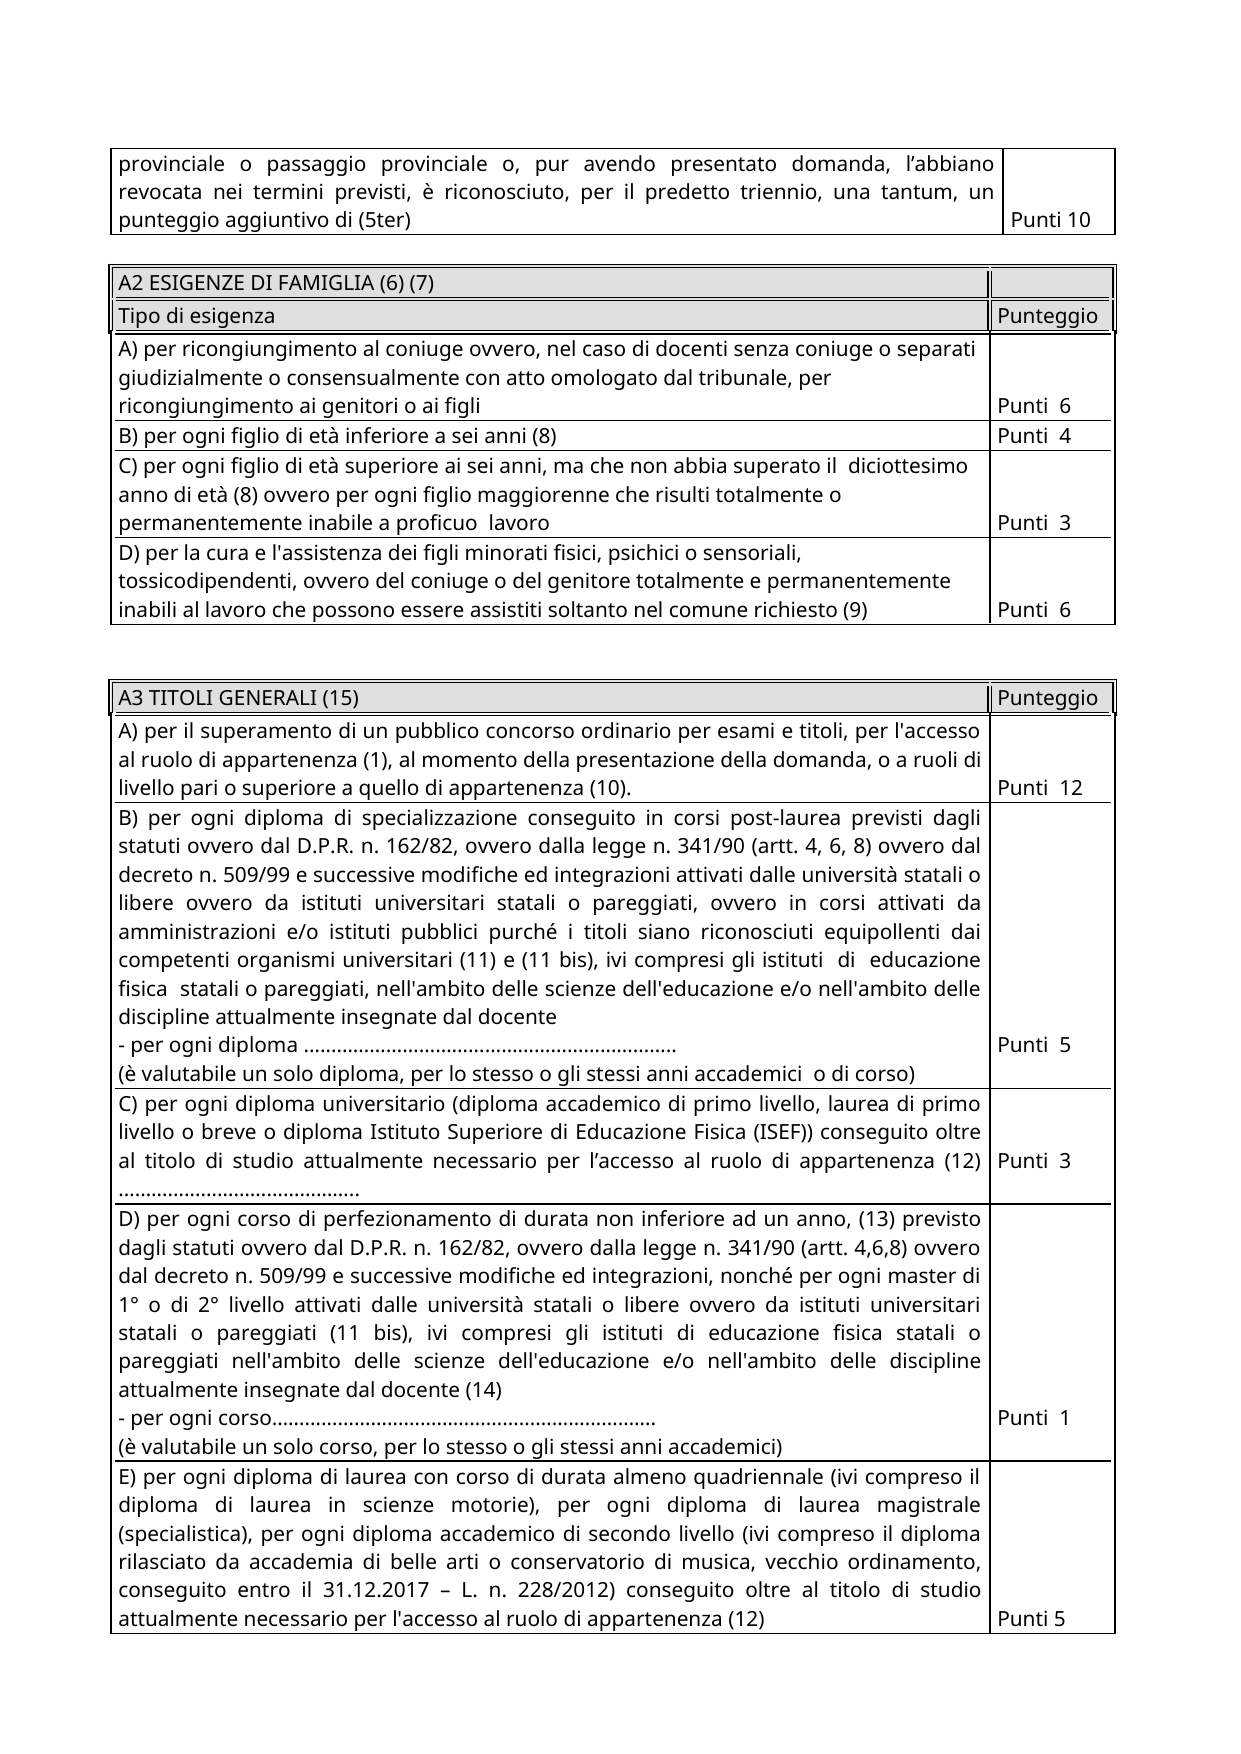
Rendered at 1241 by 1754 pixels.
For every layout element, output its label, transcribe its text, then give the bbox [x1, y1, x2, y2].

table_cell Punti 10 [1004, 149, 1114, 234]
table_cell Punteggio [990, 297, 1115, 330]
table_cell D) per la cura e l'assistenza dei figli minorati fisici, psichici o sensoriali, tossicodipendenti, ovvero del coniuge o del genitore totalmente e permanentemente inabili al lavoro che possono essere assistiti soltanto nel comune richiesto (9) [112, 537, 989, 623]
table_cell Punti 12 [991, 712, 1114, 802]
table_cell Tipo di esigenza [111, 297, 990, 330]
table_cell B) per ogni diploma di specializzazione conseguito in corsi post-laurea previsti dagli statuti ovvero dal D.P.R. n. 162/82, ovvero dalla legge n. 341/90 (artt. 4, 6, 8) ovvero dal decreto n. 509/99 e successive modifiche ed integrazioni attivati dalle università statali o libere ovvero da istituti universitari statali o pareggiati, ovvero in corsi attivati da amministrazioni e/o istituti pubblici purché i titoli siano riconosciuti equipollenti dai competenti organismi universitari (11) e (11 bis), ivi compresi gli istituti di educazione fisica statali o pareggiati, nell'ambito delle scienze dell'educazione e/o nell'ambito delle discipline attualmente insegnate dal docente - per ogni diploma ………………………………………………………….. (è valutabile un solo diploma, per lo stesso o gli stessi anni accademici o di corso) [112, 802, 989, 1087]
table_cell D) per ogni corso di perfezionamento di durata non inferiore ad un anno, (13) previsto dagli statuti ovvero dal D.P.R. n. 162/82, ovvero dalla legge n. 341/90 (artt. 4,6,8) ovvero dal decreto n. 509/99 e successive modifiche ed integrazioni, nonché per ogni master di 1° o di 2° livello attivati dalle università statali o libere ovvero da istituti universitari statali o pareggiati (11 bis), ivi compresi gli istituti di educazione fisica statali o pareggiati nell'ambito delle scienze dell'educazione e/o nell'ambito delle discipline attualmente insegnate dal docente (14) - per ogni corso……………………………………………………………. (è valutabile un solo corso, per lo stesso o gli stessi anni accademici) [112, 1203, 989, 1460]
table_cell A) per il superamento di un pubblico concorso ordinario per esami e titoli, per l'accesso al ruolo di appartenenza (1), al momento della presentazione della domanda, o a ruoli di livello pari o superiore a quello di appartenenza (10). [112, 712, 989, 802]
table_cell Punti 6 [991, 537, 1114, 623]
table_cell Punti 5 [991, 802, 1114, 1087]
table_cell Punti 4 [991, 420, 1114, 450]
table_cell Punti 6 [991, 330, 1114, 420]
table_header [990, 268, 1112, 297]
table_cell B) per ogni figlio di età inferiore a sei anni (8) [112, 420, 989, 450]
table_cell Punti 1 [991, 1203, 1114, 1460]
table_cell Punti 5 [991, 1460, 1114, 1632]
table_cell E) per ogni diploma di laurea con corso di durata almeno quadriennale (ivi compreso il diploma di laurea in scienze motorie), per ogni diploma di laurea magistrale (specialistica), per ogni diploma accademico di secondo livello (ivi compreso il diploma rilasciato da accademia di belle arti o conservatorio di musica, vecchio ordinamento, conseguito entro il 31.12.2017 – L. n. 228/2012) conseguito oltre al titolo di studio attualmente necessario per l'accesso al ruolo di appartenenza (12) [112, 1460, 989, 1632]
table_header Punteggio [990, 683, 1112, 712]
table_cell Punti 3 [991, 450, 1114, 537]
table_cell Punti 3 [991, 1088, 1114, 1203]
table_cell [112, 149, 1002, 234]
table_cell A) per ricongiungimento al coniuge ovvero, nel caso di docenti senza coniuge o separati giudizialmente o consensualmente con atto omologato dal tribunale, per ricongiungimento ai genitori o ai figli [112, 330, 989, 420]
table_cell C) per ogni diploma universitario (diploma accademico di primo livello, laurea di primo livello o breve o diploma Istituto Superiore di Educazione Fisica (ISEF)) conseguito oltre al titolo di studio attualmente necessario per l’accesso al ruolo di appartenenza (12)…………………………………….. [112, 1088, 989, 1203]
table_header A2 ESIGENZE DI FAMIGLIA (6) (7) [111, 265, 990, 297]
table_header A3 TITOLI GENERALI (15) [111, 680, 990, 712]
table_cell C) per ogni figlio di età superiore ai sei anni, ma che non abbia superato il diciottesimo anno di età (8) ovvero per ogni figlio maggiorenne che risulti totalmente o permanentemente inabile a proficuo lavoro [112, 450, 989, 537]
